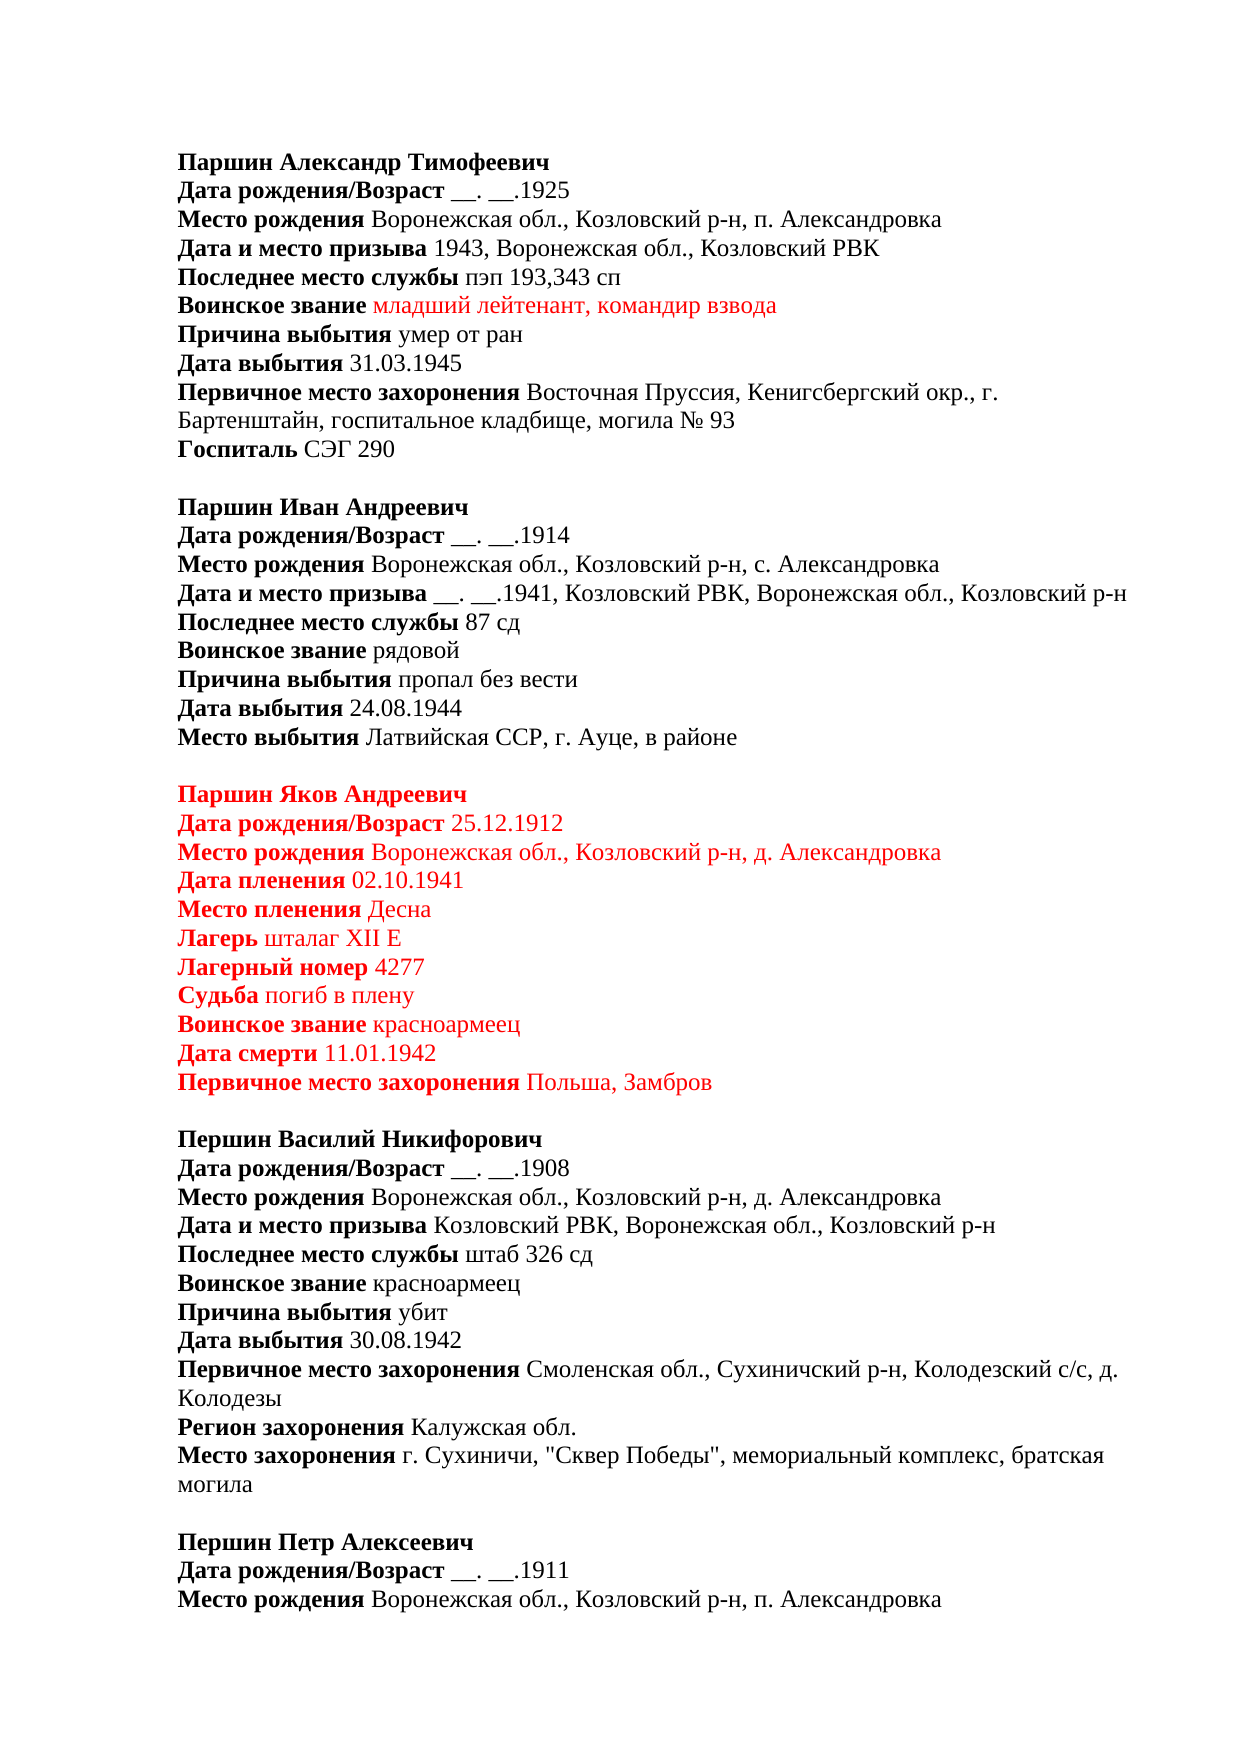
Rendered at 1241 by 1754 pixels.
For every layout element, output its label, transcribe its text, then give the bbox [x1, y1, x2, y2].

text Лагерный номер 4277 [177, 952, 1152, 981]
text Паршин Яков Андреевич [177, 779, 1152, 808]
text Место захоронения г. Сухиничи, "Сквер Победы", мемориальный комплекс, братская могила [177, 1441, 1152, 1498]
text Причина выбытия убит [177, 1297, 1152, 1326]
text Воинское звание красноармеец [177, 1268, 1152, 1297]
text Причина выбытия пропал без вести [177, 664, 1152, 693]
text Лагерь шталаг XII E [177, 923, 1152, 952]
text Место выбытия Латвийская ССР, г. Ауце, в районе [177, 722, 1152, 751]
text Место рождения Воронежская обл., Козловский р-н, п. Александровка [177, 1584, 1152, 1613]
text Последнее место службы штаб 326 сд [177, 1239, 1152, 1268]
text Дата и место призыва __. __.1941, Козловский РВК, Воронежская обл., Козловский р-н [177, 578, 1152, 607]
text Первичное место захоронения Польша, Замбров [177, 1067, 1152, 1096]
text Место рождения Воронежская обл., Козловский р-н, п. Александровка [177, 204, 1152, 233]
text Дата выбытия 24.08.1944 [177, 693, 1152, 722]
text Место рождения Воронежская обл., Козловский р-н, д. Александровка [177, 1182, 1152, 1211]
text Першин Василий Никифорович [177, 1124, 1152, 1153]
text Причина выбытия умер от ран [177, 319, 1152, 348]
text Паршин Александр Тимофеевич [177, 147, 1152, 176]
text Дата рождения/Возраст __. __.1908 [177, 1153, 1152, 1182]
text Место пленения Десна [177, 894, 1152, 923]
text Першин Петр Алексеевич [177, 1527, 1152, 1556]
text Дата рождения/Возраст 25.12.1912 [177, 808, 1152, 837]
text Воинское звание младший лейтенант, командир взвода [177, 291, 1152, 319]
text Последнее место службы пэп 193,343 сп [177, 262, 1152, 291]
text Первичное место захоронения Восточная Пруссия, Кенигсбергский окр., г. Бартенштайн, госпитальное кладбище, могила № 93 [177, 377, 1152, 434]
text Дата смерти 11.01.1942 [177, 1038, 1152, 1067]
text Паршин Иван Андреевич [177, 492, 1152, 521]
text Дата и место призыва Козловский РВК, Воронежская обл., Козловский р-н [177, 1211, 1152, 1239]
text Дата рождения/Возраст __. __.1911 [177, 1556, 1152, 1584]
text Дата рождения/Возраст __. __.1914 [177, 521, 1152, 549]
text Регион захоронения Калужская обл. [177, 1412, 1152, 1441]
text Дата выбытия 31.03.1945 [177, 348, 1152, 377]
text Последнее место службы 87 сд [177, 607, 1152, 636]
text Госпиталь СЭГ 290 [177, 434, 1152, 463]
text Место рождения Воронежская обл., Козловский р-н, д. Александровка [177, 837, 1152, 866]
text Дата выбытия 30.08.1942 [177, 1326, 1152, 1354]
text Судьба погиб в плену [177, 981, 1152, 1009]
text Дата пленения 02.10.1941 [177, 866, 1152, 894]
text Место рождения Воронежская обл., Козловский р-н, с. Александровка [177, 549, 1152, 578]
text Воинское звание рядовой [177, 636, 1152, 664]
text Первичное место захоронения Смоленская обл., Сухиничский р-н, Колодезский с/с, д. Колодезы [177, 1354, 1152, 1412]
text Дата рождения/Возраст __. __.1925 [177, 176, 1152, 204]
text Воинское звание красноармеец [177, 1009, 1152, 1038]
text Дата и место призыва 1943, Воронежская обл., Козловский РВК [177, 233, 1152, 262]
